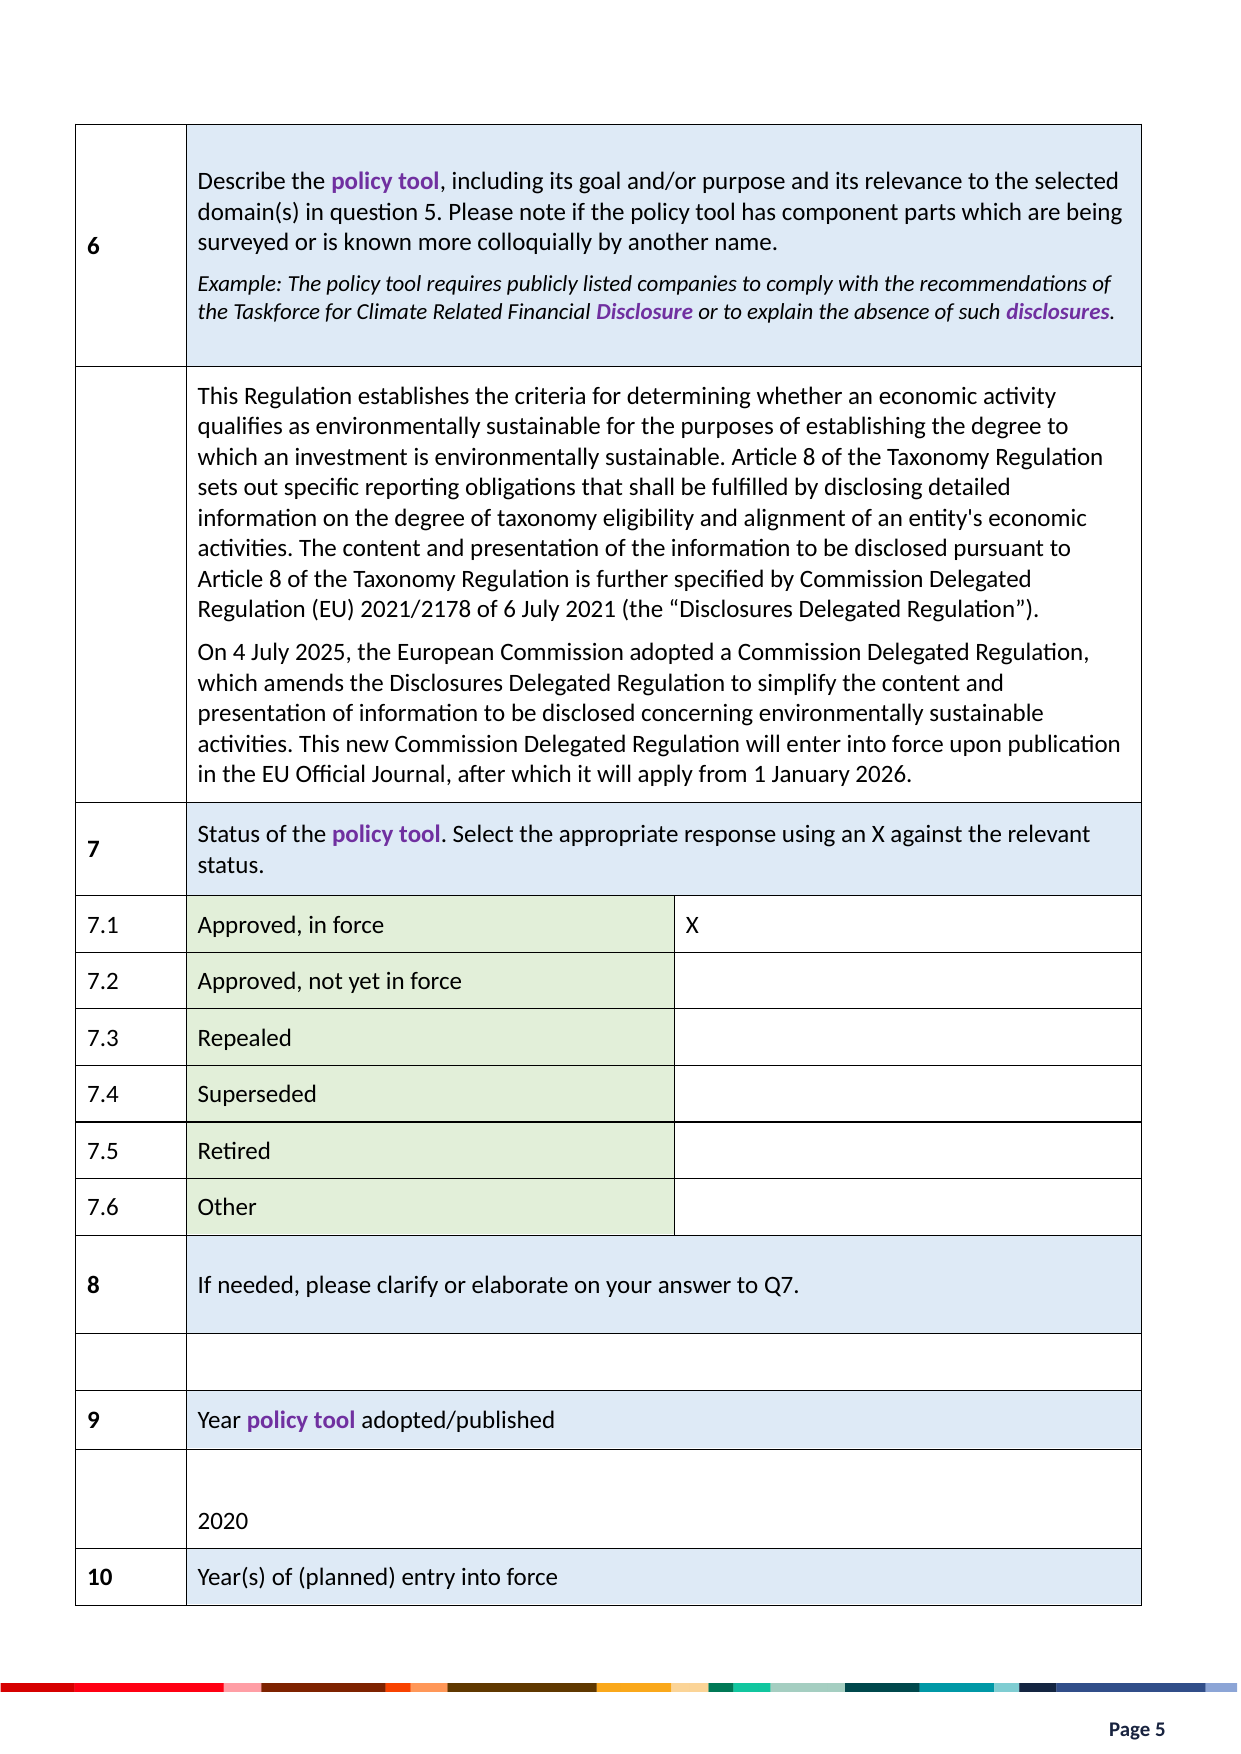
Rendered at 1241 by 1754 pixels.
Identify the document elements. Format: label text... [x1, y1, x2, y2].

table_cell 7.4 [76, 1066, 186, 1121]
table_cell [187, 1334, 1141, 1390]
table_cell 7.2 [76, 953, 186, 1008]
table_cell 10 [76, 1549, 186, 1604]
table_cell [675, 953, 1141, 1008]
table_cell If needed, please clarify or elaborate on your answer to Q7. [187, 1236, 1141, 1333]
table_cell Year policy tool adopted/published [187, 1391, 1141, 1448]
table_cell 8 [76, 1236, 186, 1333]
table_cell [675, 1123, 1141, 1178]
table_cell 9 [76, 1391, 186, 1448]
table_cell 7.3 [76, 1009, 186, 1065]
table_cell Status of the policy tool. Select the appropriate response using an X against the relevant status. [187, 803, 1141, 895]
table_cell Approved, not yet in force [187, 953, 674, 1008]
table_cell [675, 1009, 1141, 1065]
table_cell Other [187, 1179, 674, 1234]
table_cell 7.5 [76, 1123, 186, 1178]
table_cell [76, 367, 186, 802]
table_cell X [675, 896, 1141, 952]
table_cell Repealed [187, 1009, 674, 1065]
table_cell [76, 1450, 186, 1548]
table_cell 6 [76, 125, 186, 366]
table_cell [675, 1179, 1141, 1234]
table_cell 7.6 [76, 1179, 186, 1234]
table_cell Describe the policy tool, including its goal and/or purpose and its relevance to the selected domain(s) in question 5. Please note if the policy tool has component parts which are being surveyed or is known more colloquially by another name. Example: The policy tool requires publicly listed companies to comply with the recommendations of the Taskforce for Climate Related Financial Disclosure or to explain the absence of such disclosures. [187, 125, 1141, 366]
table_cell Year(s) of (planned) entry into force [187, 1549, 1141, 1604]
table_cell Approved, in force [187, 896, 674, 952]
table_cell 7.1 [76, 896, 186, 952]
table_cell This Regulation establishes the criteria for determining whether an economic activity qualifies as environmentally sustainable for the purposes of establishing the degree to which an investment is environmentally sustainable. Article 8 of the Taxonomy Regulation sets out specific reporting obligations that shall be fulfilled by disclosing detailed information on the degree of taxonomy eligibility and alignment of an entity's economic activities. The content and presentation of the information to be disclosed pursuant to Article 8 of the Taxonomy Regulation is further specified by Commission Delegated Regulation (EU) 2021/2178 of 6 July 2021 (the “Disclosures Delegated Regulation”). On 4 July 2025, the European Commission adopted a Commission Delegated Regulation, which amends the Disclosures Delegated Regulation to simplify the content and presentation of information to be disclosed concerning environmentally sustainable activities. This new Commission Delegated Regulation will enter into force upon publication in the EU Official Journal, after which it will apply from 1 January 2026. [187, 367, 1141, 802]
table_cell [76, 1334, 186, 1390]
table_cell 2020 [187, 1450, 1141, 1548]
picture [0, 1683, 1236, 1692]
table_cell 7 [76, 803, 186, 895]
table_cell [675, 1066, 1141, 1121]
table_cell Superseded [187, 1066, 674, 1121]
table_cell Retired [187, 1123, 674, 1178]
